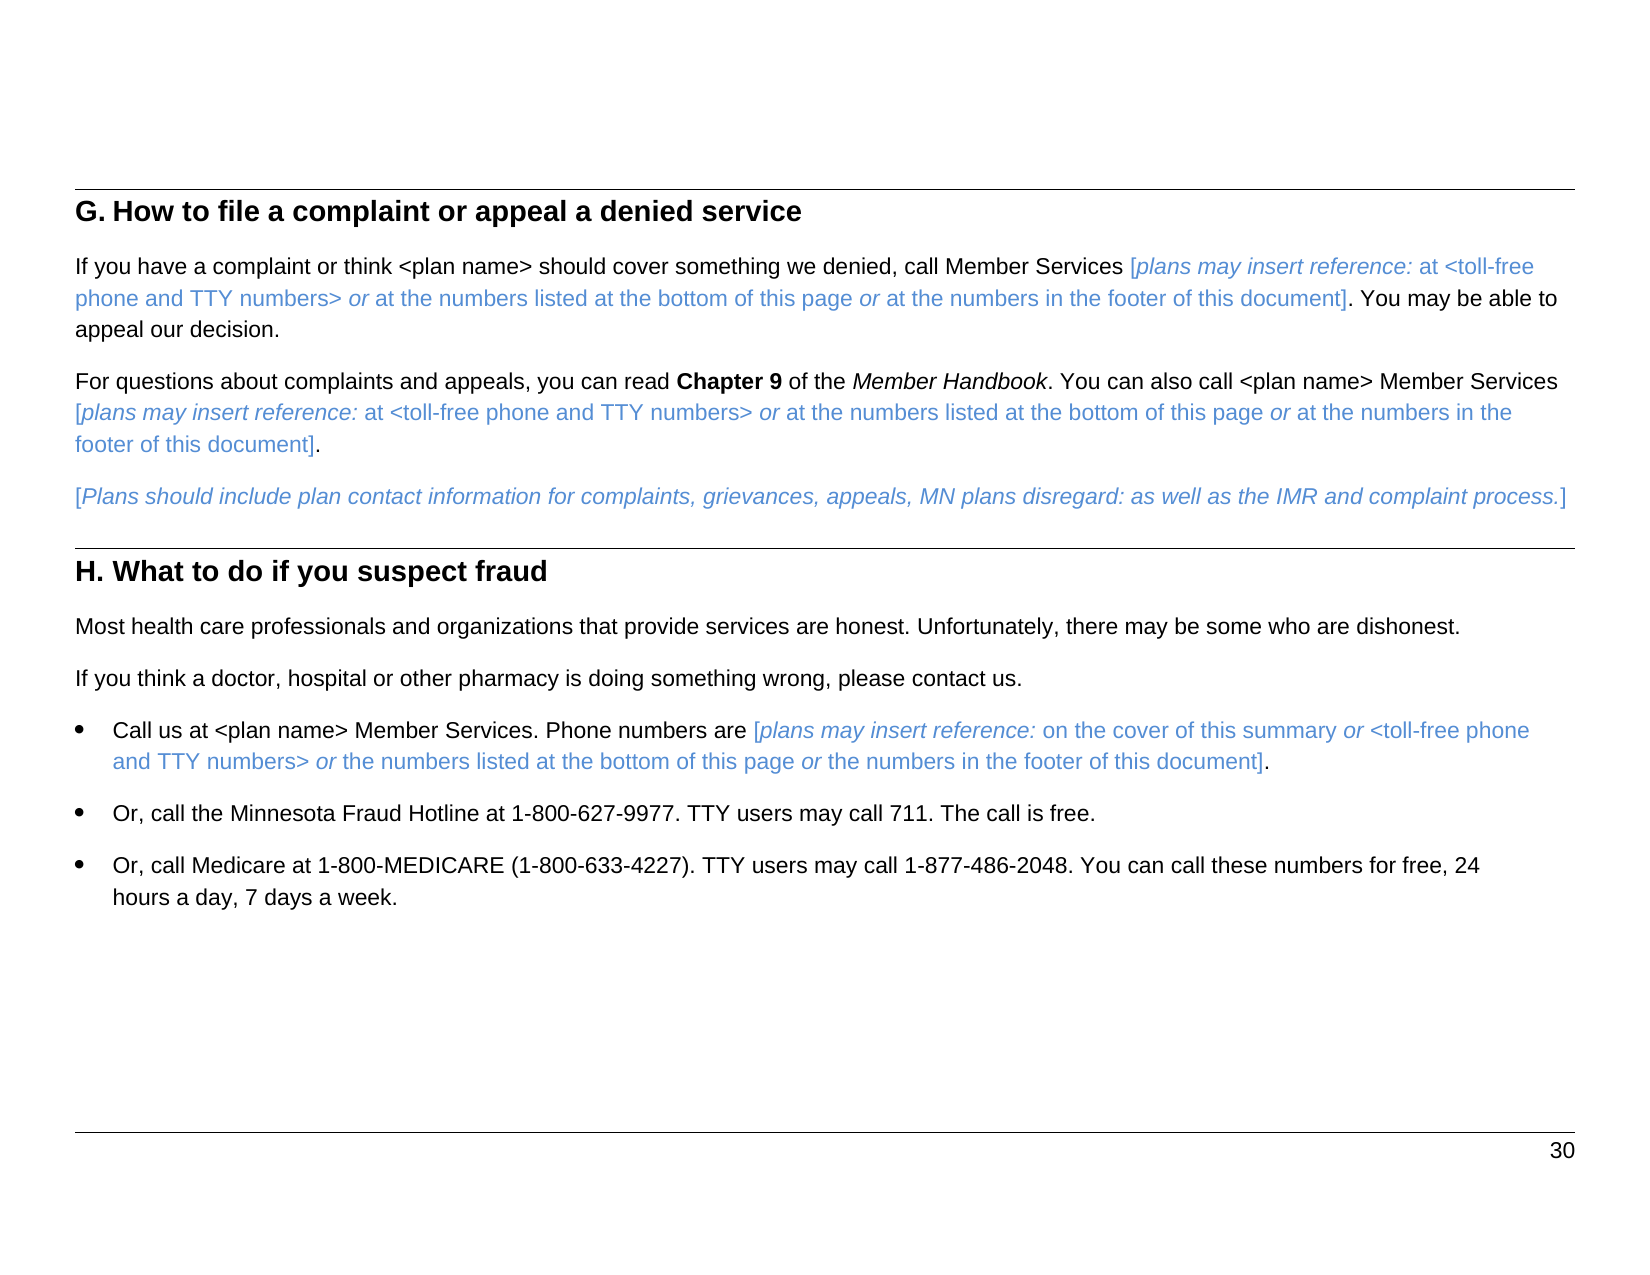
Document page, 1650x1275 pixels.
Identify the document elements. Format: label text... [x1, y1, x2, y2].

text If you think a doctor, hospital or other pharmacy is doing something wrong, please contact us. [75, 661, 1575, 693]
subtitle What to do if you suspect fraud [75, 549, 1575, 588]
text Most health care professionals and organizations that provide services are honest. Unfortunately, there may be some who are dishonest. [75, 609, 1575, 641]
text Or, call Medicare at 1-800-MEDICARE (1-800-633-4227). TTY users may call 1-877-486-2048. You can call these numbers for free, 24 hours a day, 7 days a week. [75, 849, 1537, 911]
text Or, call the Minnesota Fraud Hotline at 1-800-627-9977. TTY users may call 711. The call is free. [75, 797, 1537, 828]
text For questions about complaints and appeals, you can read Chapter 9 of the Member Handbook. You can also call <plan name> Member Services [plans may insert reference: at <toll-free phone and TTY numbers> or at the numbers listed at the bottom of this page or at the numbers in the footer of this document]. [75, 364, 1575, 458]
text Call us at <plan name> Member Services. Phone numbers are [plans may insert reference: on the cover of this summary or <toll-free phone and TTY numbers> or the numbers listed at the bottom of this page or the numbers in the footer of this document]. [75, 713, 1537, 776]
text [Plans should include plan contact information for complaints, grievances, appeals, MN plans disregard: as well as the IMR and complaint process.] [75, 479, 1575, 510]
text If you have a complaint or think <plan name> should cover something we denied, call Member Services [plans may insert reference: at <toll-free phone and TTY numbers> or at the numbers listed at the bottom of this page or at the numbers in the footer of this document]. You may be able to appeal our decision. [75, 250, 1575, 344]
subtitle How to file a complaint or appeal a denied service [75, 190, 1575, 229]
